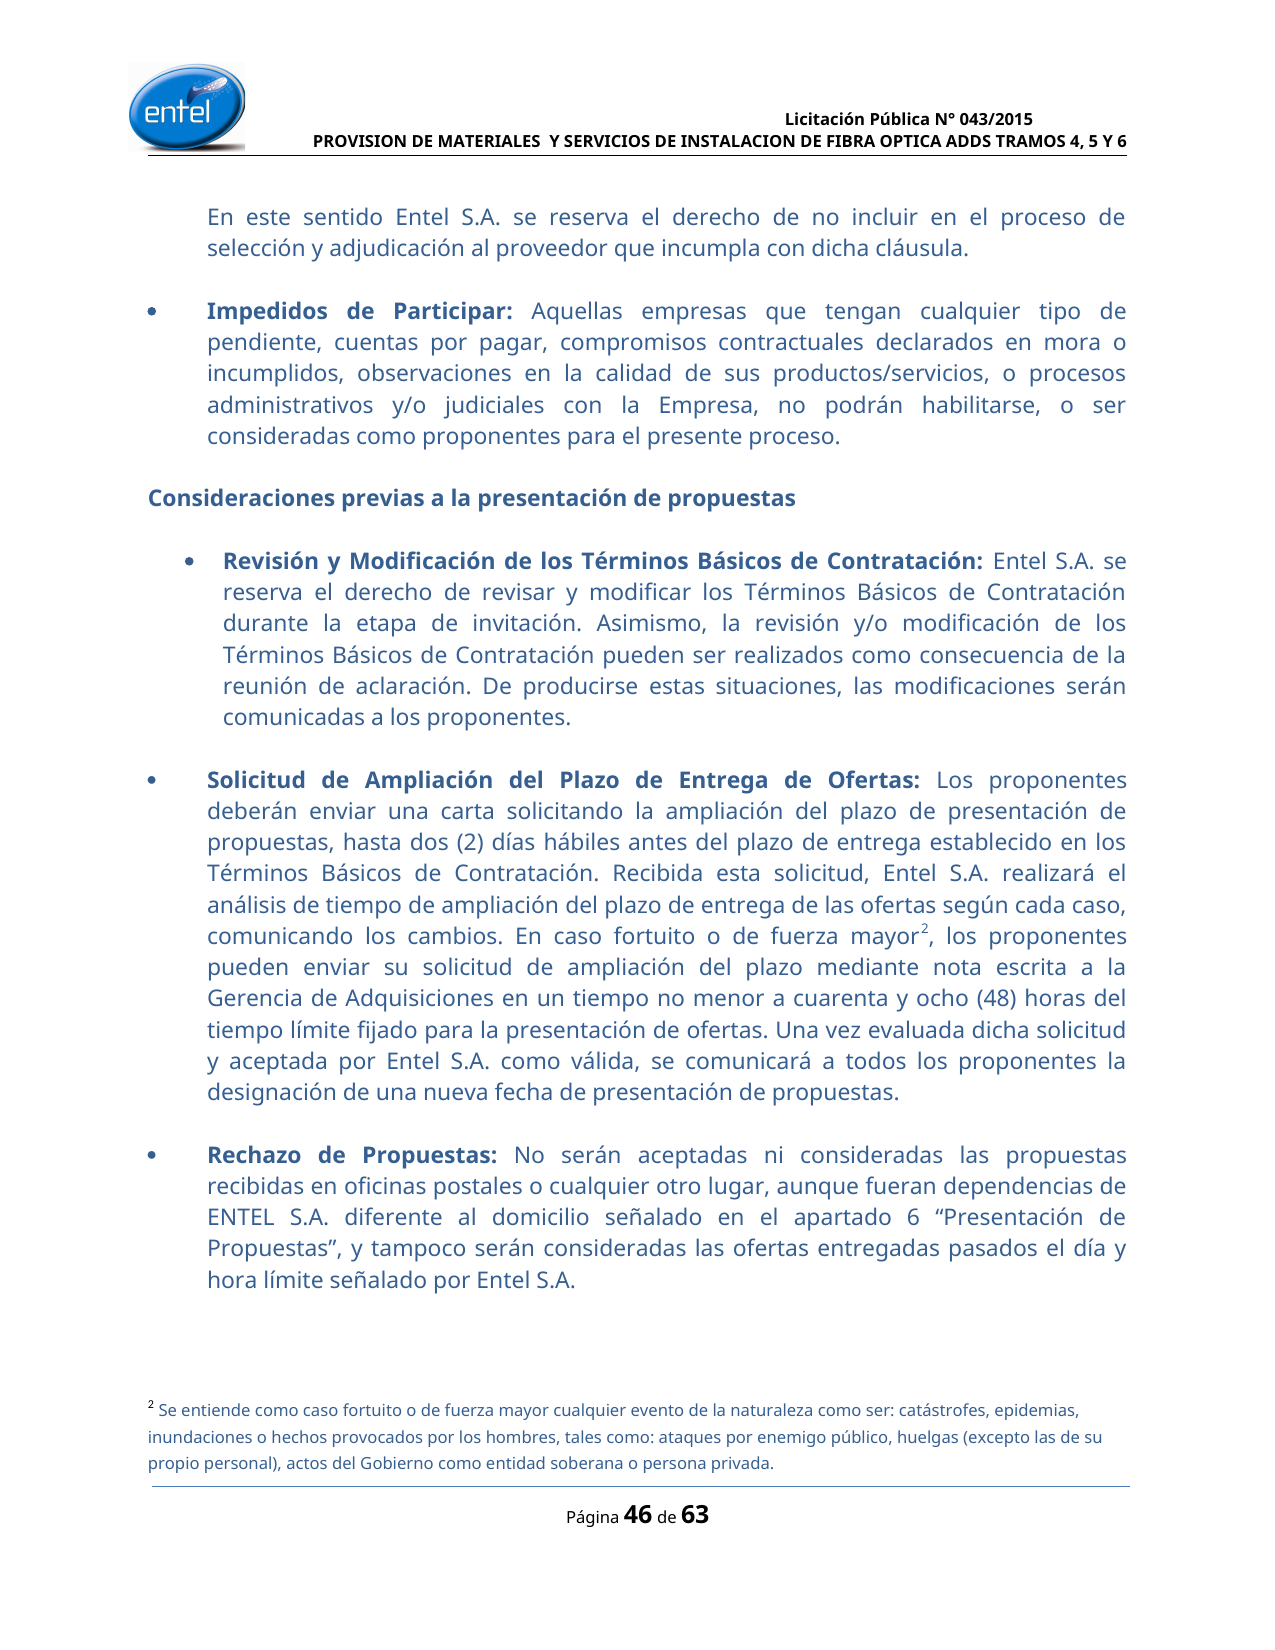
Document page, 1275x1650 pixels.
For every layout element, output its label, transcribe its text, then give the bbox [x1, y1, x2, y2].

text Consideraciones previas a la presentación de propuestas [148, 482, 1127, 514]
list Revisión y Modificación de los Términos Básicos de Contratación: Entel S.A. se reserva el derecho de revisar y modificar los Términos Básicos de Contratación durante la etapa de invitación. Asimismo, la revisión y/o modificación de los Términos Básicos de Contratación pueden ser realizados como consecuencia de la reunión de aclaración. De producirse estas situaciones, las modificaciones serán comunicadas a los proponentes. [185, 545, 1127, 732]
list Solicitud de Ampliación del Plazo de Entrega de Ofertas: Los proponentes deberán enviar una carta solicitando la ampliación del plazo de presentación de propuestas, hasta dos (2) días hábiles antes del plazo de entrega establecido en los Términos Básicos de Contratación. Recibida esta solicitud, Entel S.A. realizará el análisis de tiempo de ampliación del plazo de entrega de las ofertas según cada caso, comunicando los cambios. En caso fortuito o de fuerza mayor, los proponentes pueden enviar su solicitud de ampliación del plazo mediante nota escrita a la Gerencia de Adquisiciones en un tiempo no menor a cuarenta y ocho (48) horas del tiempo límite fijado para la presentación de ofertas. Una vez evaluada dicha solicitud y aceptada por Entel S.A. como válida, se comunicará a todos los proponentes la designación de una nueva fecha de presentación de propuestas. [148, 764, 1127, 1107]
text En este sentido Entel S.A. se reserva el derecho de no incluir en el proceso de selección y adjudicación al proveedor que incumpla con dicha cláusula. [207, 201, 1127, 264]
list Impedidos de Participar: Aquellas empresas que tengan cualquier tipo de pendiente, cuentas por pagar, compromisos contractuales declarados en mora o incumplidos, observaciones en la calidad de sus productos/servicios, o procesos administrativos y/o judiciales con la Empresa, no podrán habilitarse, o ser consideradas como proponentes para el presente proceso. [148, 295, 1127, 451]
list Rechazo de Propuestas: No serán aceptadas ni consideradas las propuestas recibidas en oficinas postales o cualquier otro lugar, aunque fueran dependencias de ENTEL S.A. diferente al domicilio señalado en el apartado 6 “Presentación de Propuestas”, y tampoco serán consideradas las ofertas entregadas pasados el día y hora límite señalado por Entel S.A. [148, 1139, 1127, 1295]
picture [128, 62, 246, 152]
